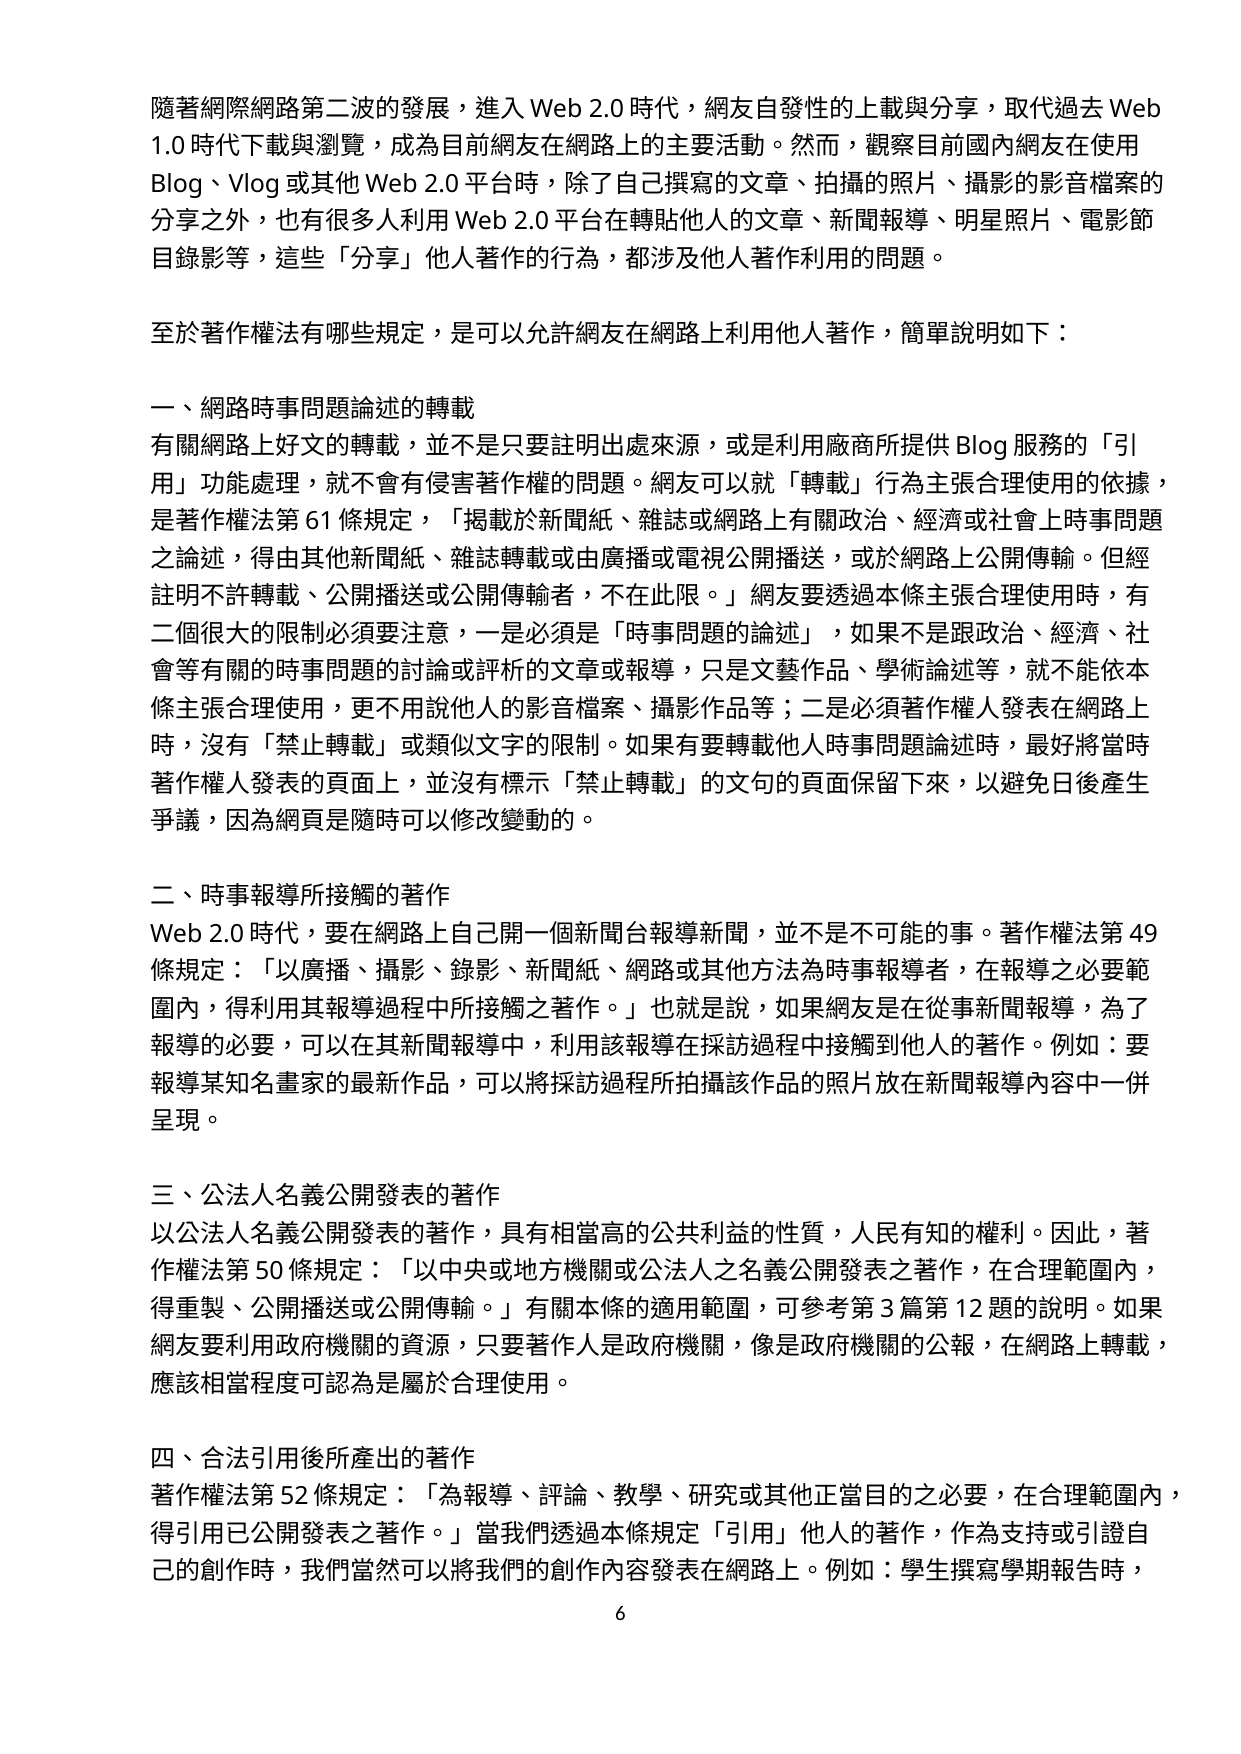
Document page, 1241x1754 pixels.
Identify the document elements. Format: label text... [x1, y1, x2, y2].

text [150, 1475, 1165, 1587]
text 有關網路上好文的轉載，並不是只要註明出處來源，或是利用廠商所提供Blog服務的「引用」功能處理，就不會有侵害著作權的問題。網友可以就「轉載」行為主張合理使用的依據，是著作權法第61條規定，「揭載於新聞紙、雜誌或網路上有關政治、經濟或社會上時事問題之論述，得由其他新聞紙、雜誌轉載或由廣播或電視公開播送，或於網路上公開傳輸。但經註明不許轉載、公開播送或公開傳輸者，不在此限。」網友要透過本條主張合理使用時，有二個很大的限制必須要注意，一是必須是「時事問題的論述」，如果不是跟政治、經濟、社會等有關的時事問題的討論或評析的文章或報導，只是文藝作品、學術論述等，就不能依本條主張合理使用，更不用說他人的影音檔案、攝影作品等；二是必須著作權人發表在網路上時，沒有「禁止轉載」或類似文字的限制。如果有要轉載他人時事問題論述時，最好將當時著作權人發表的頁面上，並沒有標示「禁止轉載」的文句的頁面保留下來，以避免日後產生爭議，因為網頁是隨時可以修改變動的。 [150, 425, 1165, 837]
text 至於著作權法有哪些規定，是可以允許網友在網路上利用他人著作，簡單說明如下： [150, 312, 1165, 350]
text 四、合法引用後所產出的著作 [150, 1437, 1165, 1475]
text 以公法人名義公開發表的著作，具有相當高的公共利益的性質，人民有知的權利。因此，著作權法第50條規定：「以中央或地方機關或公法人之名義公開發表之著作，在合理範圍內，得重製、公開播送或公開傳輸。」有關本條的適用範圍，可參考第3篇第12題的說明。如果網友要利用政府機關的資源，只要著作人是政府機關，像是政府機關的公報，在網路上轉載，應該相當程度可認為是屬於合理使用。 [150, 1212, 1165, 1400]
text 三、公法人名義公開發表的著作 [150, 1175, 1165, 1212]
text Web 2.0時代，要在網路上自己開一個新聞台報導新聞，並不是不可能的事。著作權法第49條規定：「以廣播、攝影、錄影、新聞紙、網路或其他方法為時事報導者，在報導之必要範圍內，得利用其報導過程中所接觸之著作。」也就是說，如果網友是在從事新聞報導，為了報導的必要，可以在其新聞報導中，利用該報導在採訪過程中接觸到他人的著作。例如：要報導某知名畫家的最新作品，可以將採訪過程所拍攝該作品的照片放在新聞報導內容中一併呈現。 [150, 912, 1165, 1137]
text 一、網路時事問題論述的轉載 [150, 387, 1165, 425]
text 隨著網際網路第二波的發展，進入Web 2.0時代，網友自發性的上載與分享，取代過去Web 1.0時代下載與瀏覽，成為目前網友在網路上的主要活動。然而，觀察目前國內網友在使用Blog、Vlog或其他Web 2.0平台時，除了自己撰寫的文章、拍攝的照片、攝影的影音檔案的分享之外，也有很多人利用Web 2.0平台在轉貼他人的文章、新聞報導、明星照片、電影節目錄影等，這些「分享」他人著作的行為，都涉及他人著作利用的問題。 [150, 87, 1165, 275]
text 二、時事報導所接觸的著作 [150, 875, 1165, 912]
